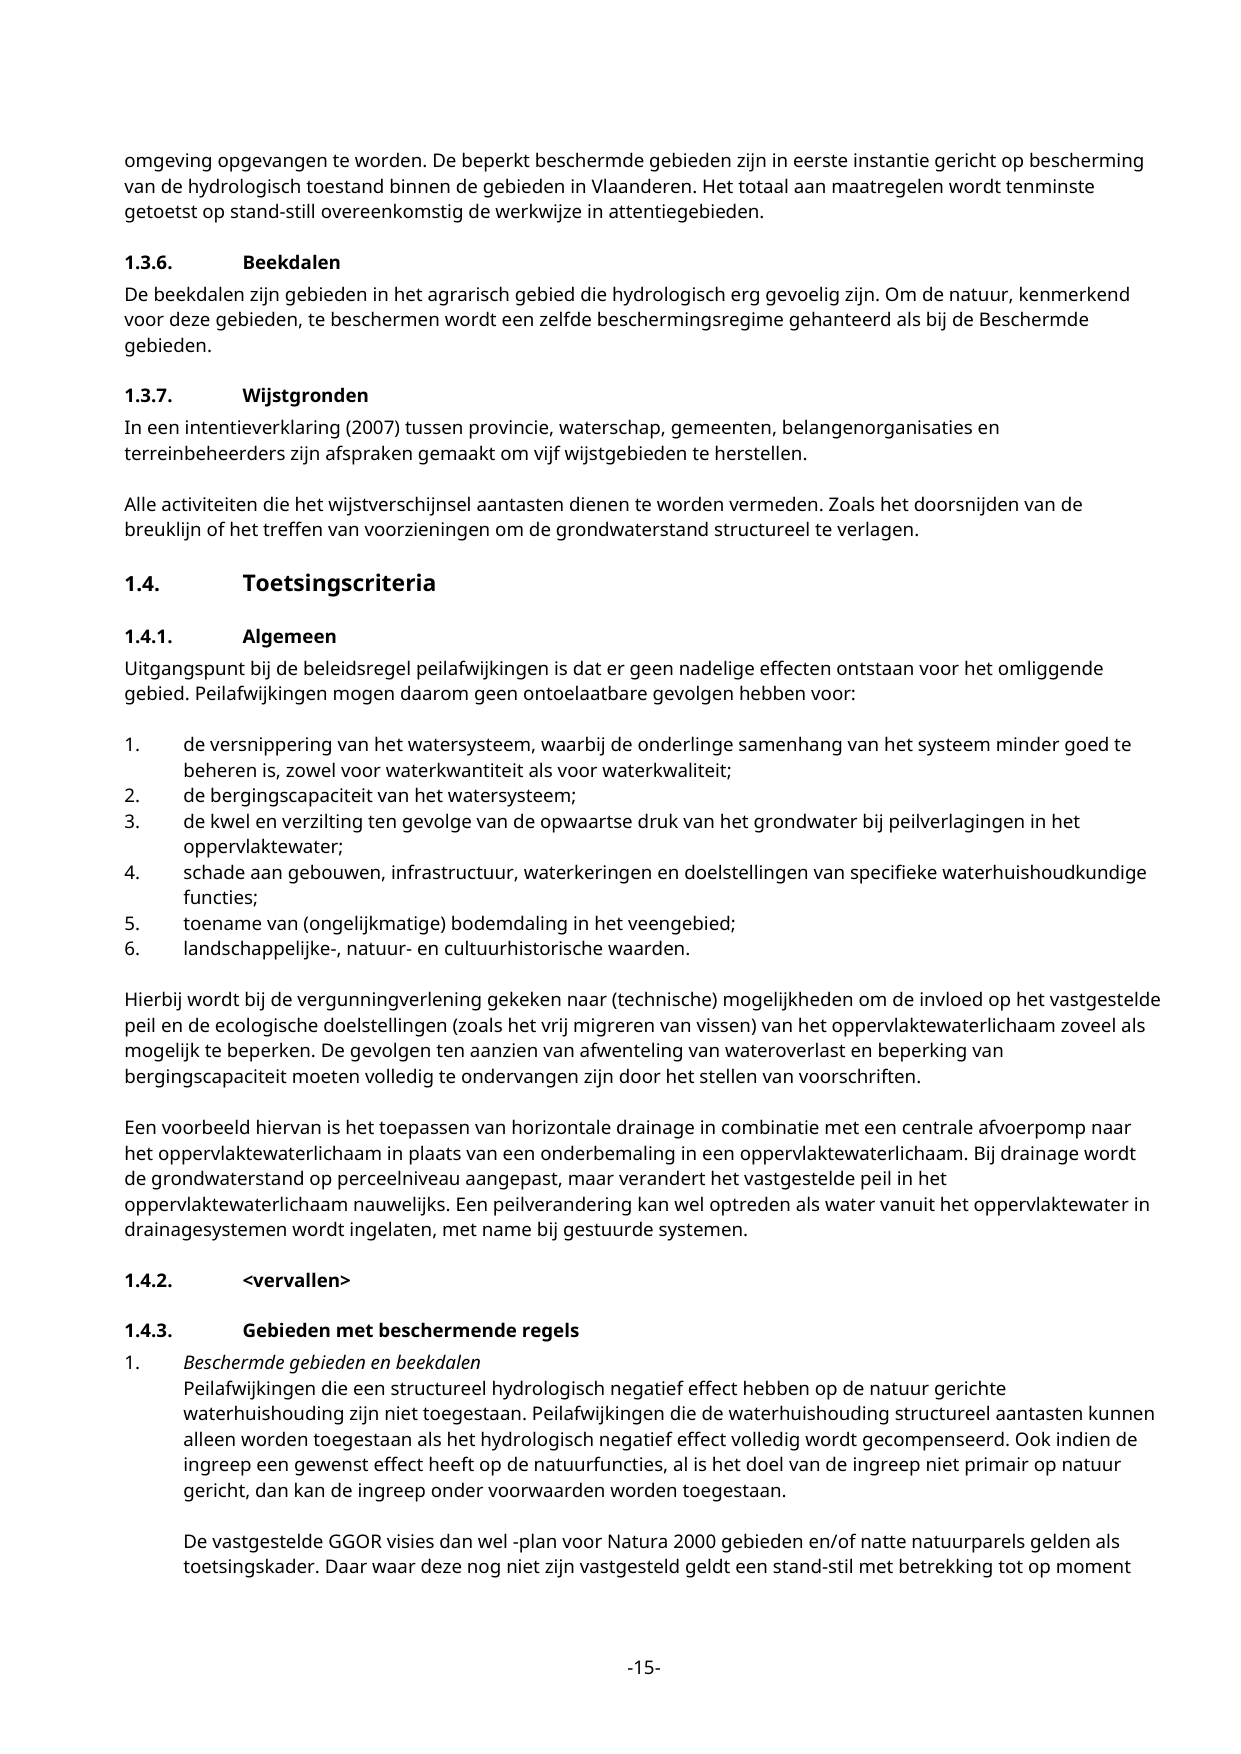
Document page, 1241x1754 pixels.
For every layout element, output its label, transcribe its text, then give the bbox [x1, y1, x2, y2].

list de bergingscapaciteit van het watersysteem; [124, 783, 1163, 808]
text De beekdalen zijn gebieden in het agrarisch gebied die hydrologisch erg gevoelig zijn. Om de natuur, kenmerkend voor deze gebieden, te beschermen wordt een zelfde beschermingsregime gehanteerd als bij de Beschermde gebieden. [124, 281, 1163, 358]
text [124, 148, 1163, 224]
subtitle <vervallen> [124, 1267, 1163, 1292]
subtitle Gebieden met beschermende regels [124, 1317, 1163, 1343]
text Een voorbeeld hiervan is het toepassen van horizontale drainage in combinatie met een centrale afvoerpomp naar het oppervlaktewaterlichaam in plaats van een onderbemaling in een oppervlaktewaterlichaam. Bij drainage wordt de grondwaterstand op perceelniveau aangepast, maar verandert het vastgestelde peil in het oppervlaktewaterlichaam nauwelijks. Een peilverandering kan wel optreden als water vanuit het oppervlaktewater in drainagesystemen wordt ingelaten, met name bij gestuurde systemen. [124, 1114, 1163, 1242]
text In een intentieverklaring (2007) tussen provincie, waterschap, gemeenten, belangenorganisaties en terreinbeheerders zijn afspraken gemaakt om vijf wijstgebieden te herstellen. [124, 414, 1163, 465]
list schade aan gebouwen, infrastructuur, waterkeringen en doelstellingen van specifieke waterhuishoudkundige functies; [124, 859, 1163, 910]
list de kwel en verzilting ten gevolge van de opwaartse druk van het grondwater bij peilverlagingen in het oppervlaktewater; [124, 808, 1163, 859]
text Hierbij wordt bij de vergunningverlening gekeken naar (technische) mogelijkheden om de invloed op het vastgestelde peil en de ecologische doelstellingen (zoals het vrij migreren van vissen) van het oppervlaktewaterlichaam zoveel als mogelijk te beperken. De gevolgen ten aanzien van afwenteling van wateroverlast en beperking van bergingscapaciteit moeten volledig te ondervangen zijn door het stellen van voorschriften. [124, 987, 1163, 1089]
list toename van (ongelijkmatige) bodemdaling in het veengebied; [124, 910, 1163, 936]
text Uitgangspunt bij de beleidsregel peilafwijkingen is dat er geen nadelige effecten ontstaan voor het omliggende gebied. Peilafwijkingen mogen daarom geen ontoelaatbare gevolgen hebben voor: [124, 655, 1163, 706]
subtitle Wijstgronden [124, 383, 1163, 408]
list landschappelijke-, natuur- en cultuurhistorische waarden. [124, 936, 1163, 961]
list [124, 1349, 1163, 1579]
list de versnippering van het watersysteem, waarbij de onderlinge samenhang van het systeem minder goed te beheren is, zowel voor waterkwantiteit als voor waterkwaliteit; [124, 732, 1163, 783]
text Alle activiteiten die het wijstverschijnsel aantasten dienen te worden vermeden. Zoals het doorsnijden van de breuklijn of het treffen van voorzieningen om de grondwaterstand structureel te verlagen. [124, 491, 1163, 542]
subtitle Beekdalen [124, 249, 1163, 275]
subtitle Algemeen [124, 623, 1163, 649]
subtitle Toetsingscriteria [124, 567, 1163, 598]
